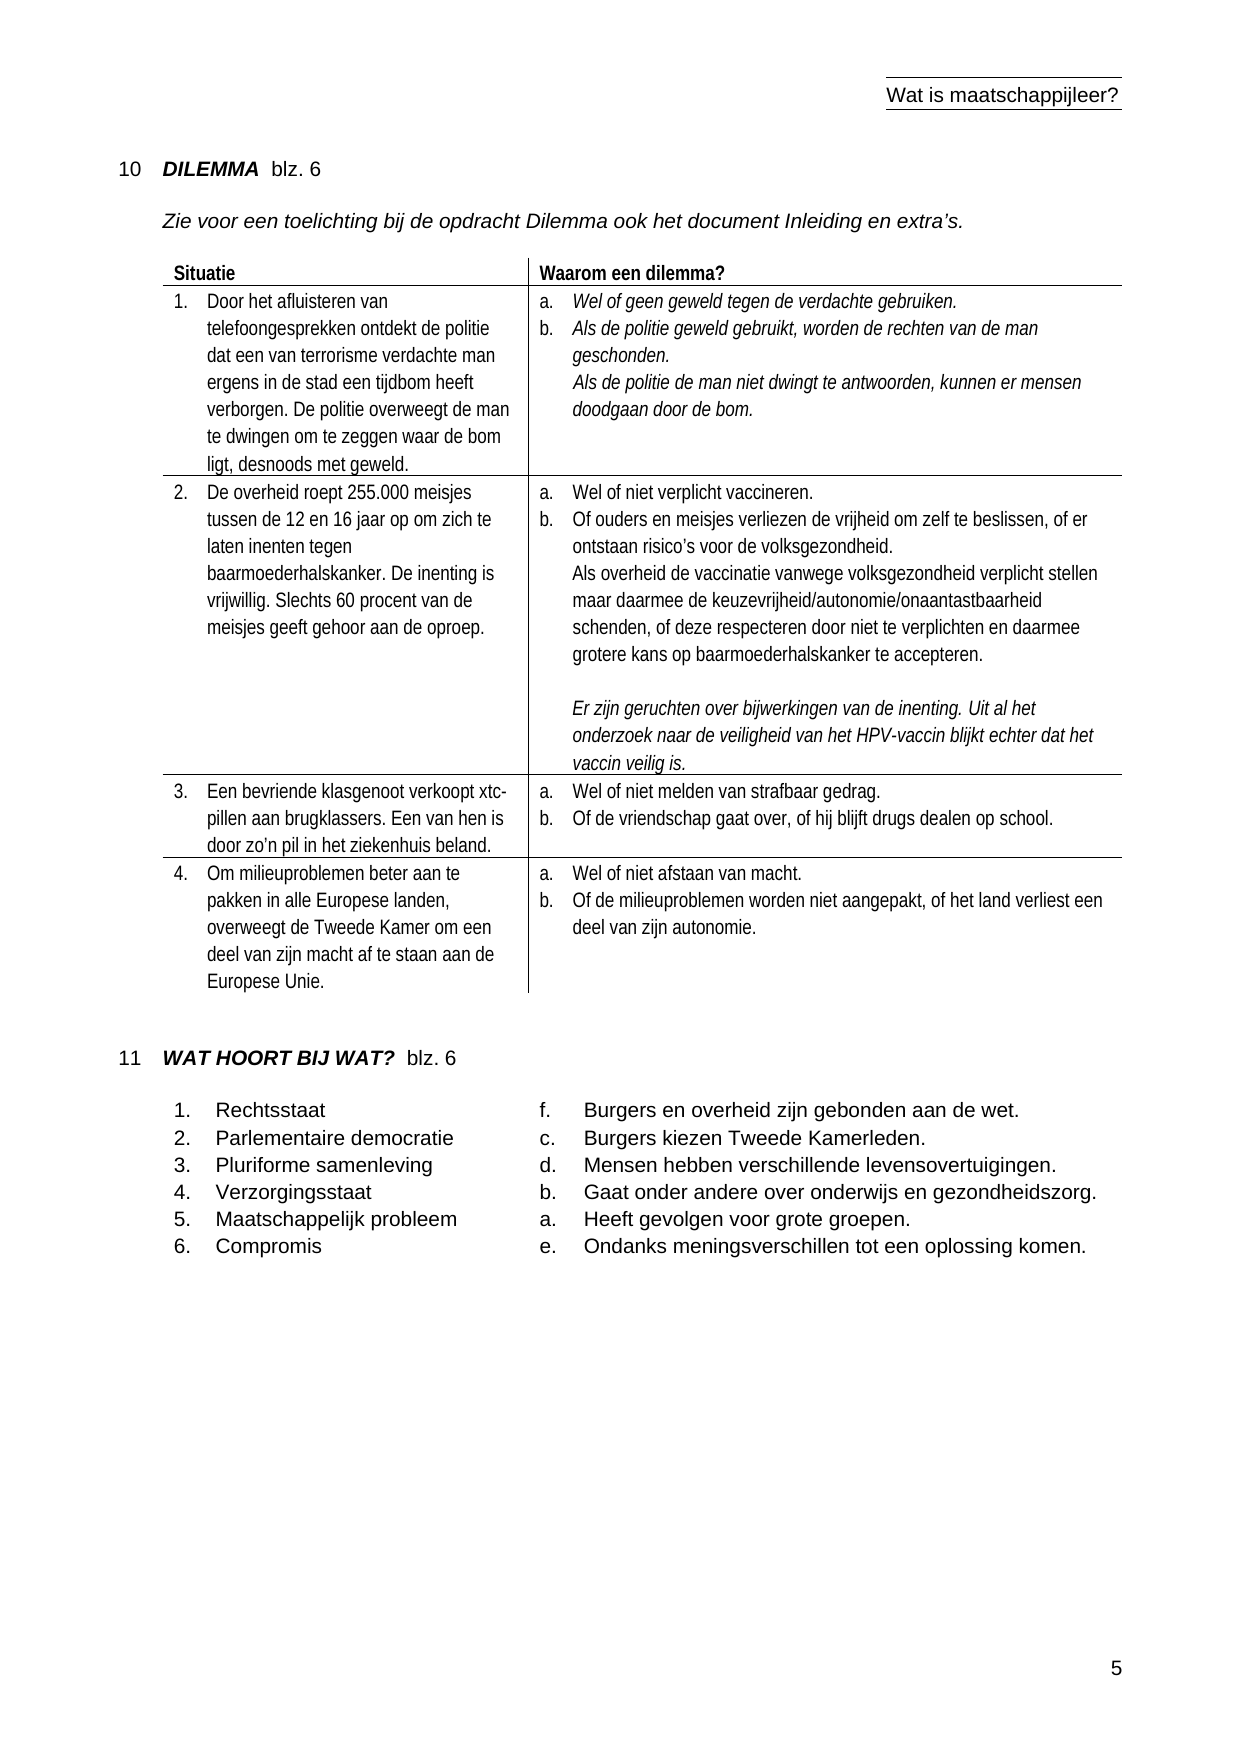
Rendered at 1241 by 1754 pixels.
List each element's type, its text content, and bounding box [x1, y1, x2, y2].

table_header Waarom een dilemma? [529, 258, 1122, 285]
table_cell a. [528, 1204, 572, 1231]
table_cell d. [528, 1149, 572, 1176]
table_cell Ondanks meningsverschillen tot een oplossing komen. [572, 1231, 1133, 1258]
table_cell a. Wel of niet melden van strafbaar gedrag. b. Of de vriendschap gaat over, of hij blijft drugs dealen op school. [529, 775, 1122, 857]
table_header Rechtsstaat [204, 1095, 528, 1122]
table_cell e. [528, 1231, 572, 1258]
table_cell 2. De overheid roept 255.000 meisjes tussen de 12 en 16 jaar op om zich te laten inenten tegen baarmoederhalskanker. De inenting is vrijwillig. Slechts 60 procent van de meisjes geeft gehoor aan de oproep. [163, 476, 528, 774]
table_cell Gaat onder andere over onderwijs en gezondheidszorg. [572, 1176, 1133, 1203]
table_cell 2. [163, 1122, 204, 1149]
table_cell 3. [163, 1149, 204, 1176]
table_cell 5. [163, 1204, 204, 1231]
table_cell 3. Een bevriende klasgenoot verkoopt xtc-pillen aan brugklassers. Een van hen is door zo’n pil in het ziekenhuis beland. [163, 775, 528, 857]
text Zie voor een toelichting bij de opdracht Dilemma ook het document Inleiding en extra’s. [162, 206, 1122, 233]
text 10 DILEMMA blz. 6 [118, 153, 1122, 181]
table_cell Parlementaire democratie [204, 1122, 528, 1149]
text 11 WAT HOORT BIJ WAT? blz. 6 [118, 1043, 1122, 1070]
table_cell Mensen hebben verschillende levensovertuigingen. [572, 1149, 1133, 1176]
table_cell Heeft gevolgen voor grote groepen. [572, 1204, 1133, 1231]
table_cell 6. [163, 1231, 204, 1258]
table_cell 1. Door het afluisteren van telefoongesprekken ontdekt de politie dat een van terrorisme verdachte man ergens in de stad een tijdbom heeft verborgen. De politie overweegt de man te dwingen om te zeggen waar de bom ligt, desnoods met geweld. [163, 286, 528, 475]
table_header Burgers en overheid zijn gebonden aan de wet. [572, 1095, 1133, 1122]
table_header 1. [163, 1095, 204, 1122]
table_cell c. [528, 1122, 572, 1149]
table_cell Maatschappelijk probleem [204, 1204, 528, 1231]
table_cell Burgers kiezen Tweede Kamerleden. [572, 1122, 1133, 1149]
table_cell a. Wel of niet verplicht vaccineren. b. Of ouders en meisjes verliezen de vrijheid om zelf te beslissen, of er ontstaan risico’s voor de volksgezondheid. Als overheid de vaccinatie vanwege volksgezondheid verplicht stellen maar daarmee de keuzevrijheid/autonomie/onaantastbaarheid schenden, of deze respecteren door niet te verplichten en daarmee grotere kans op baarmoederhalskanker te accepteren. Er zijn geruchten over bijwerkingen van de inenting. Uit al het onderzoek naar de veiligheid van het HPV-vaccin blijkt echter dat het vaccin veilig is. [529, 476, 1122, 774]
table_cell Verzorgingsstaat [204, 1176, 528, 1203]
table_cell 4. Om milieuproblemen beter aan te pakken in alle Europese landen, overweegt de Tweede Kamer om een deel van zijn macht af te staan aan de Europese Unie. [163, 858, 528, 993]
table_cell a. Wel of niet afstaan van macht. b. Of de milieuproblemen worden niet aangepakt, of het land verliest een deel van zijn autonomie. [529, 858, 1122, 993]
table_cell Compromis [204, 1231, 528, 1258]
table_cell 4. [163, 1176, 204, 1203]
table_cell b. [528, 1176, 572, 1203]
table_cell a. Wel of geen geweld tegen de verdachte gebruiken. b. Als de politie geweld gebruikt, worden de rechten van de man geschonden. Als de politie de man niet dwingt te antwoorden, kunnen er mensen doodgaan door de bom. [529, 286, 1122, 475]
table_cell Pluriforme samenleving [204, 1149, 528, 1176]
table_header Situatie [163, 258, 528, 285]
table_header f. [528, 1095, 572, 1122]
